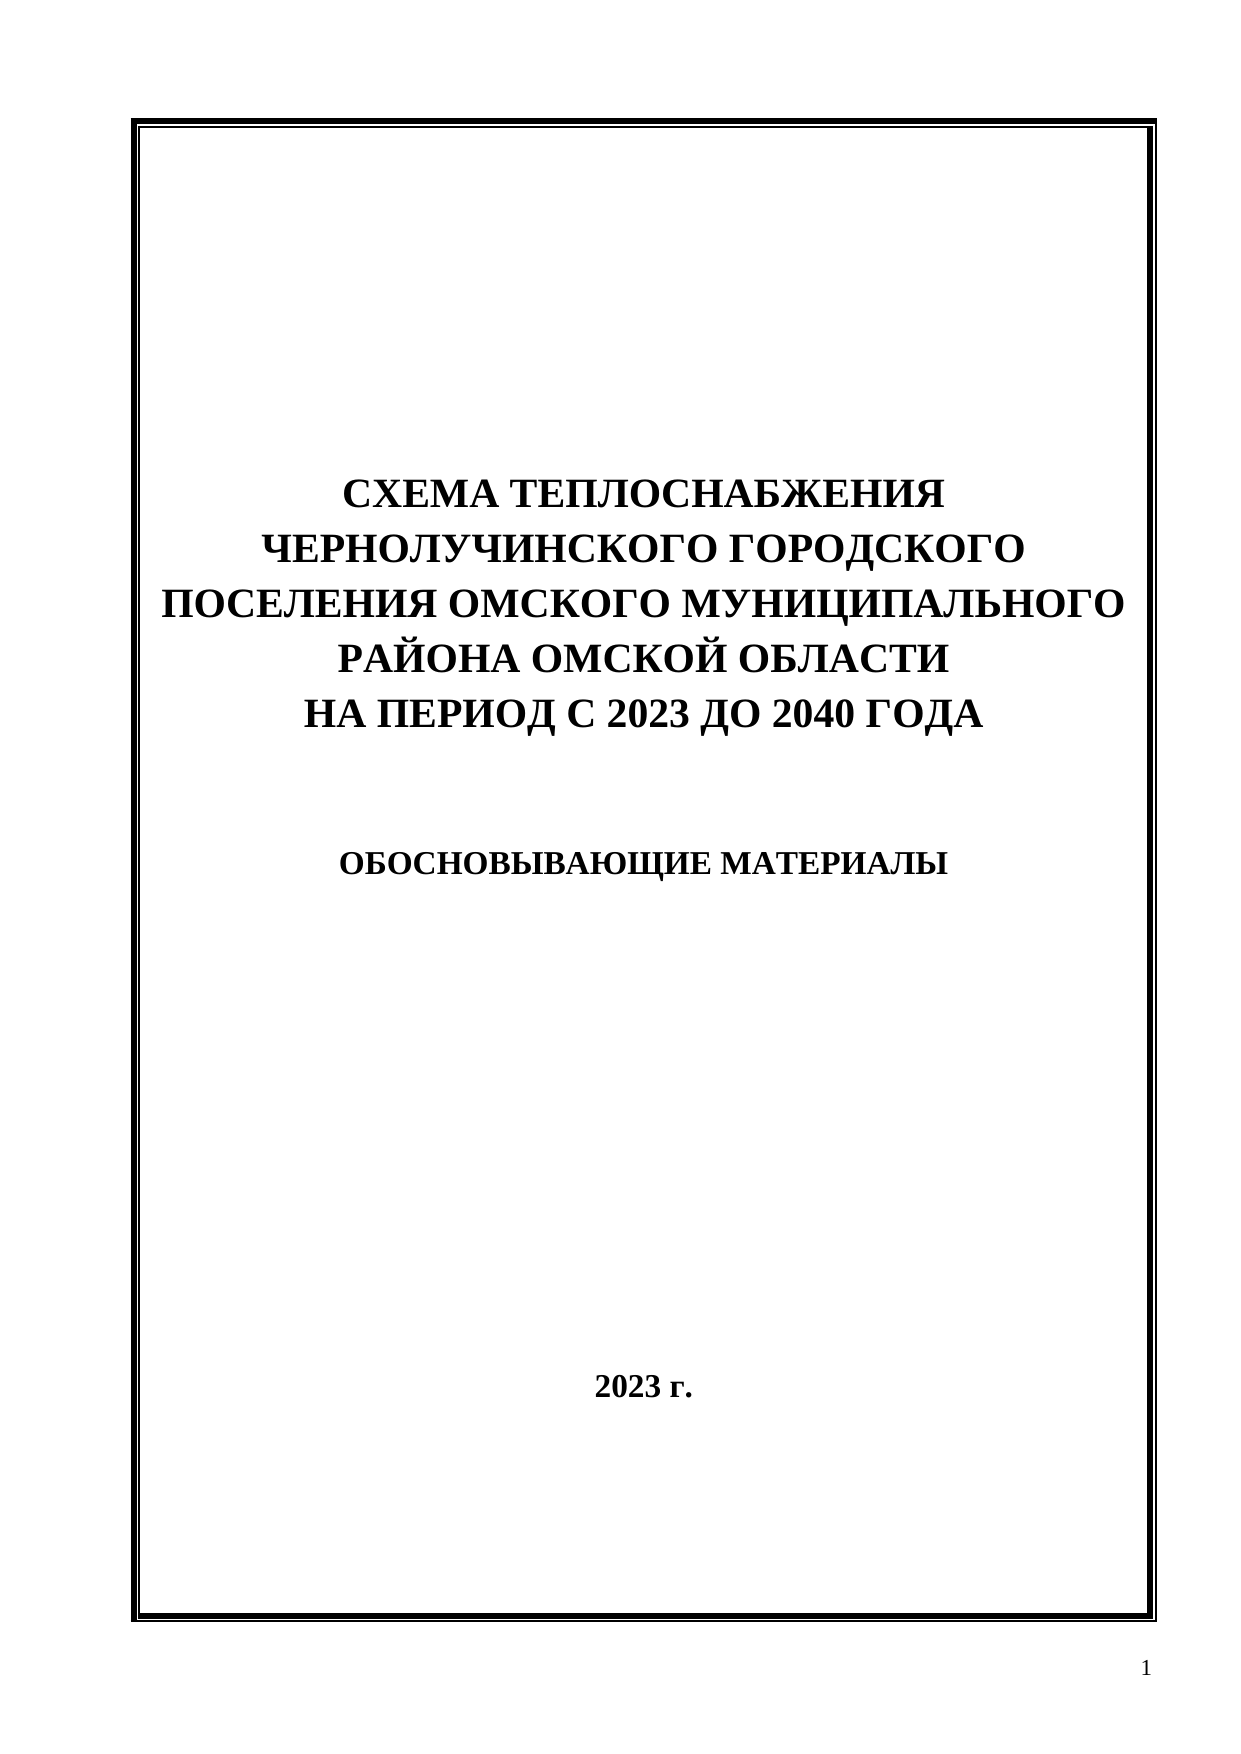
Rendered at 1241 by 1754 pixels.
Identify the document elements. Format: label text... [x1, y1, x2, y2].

table_header СХЕМА ТЕПЛОСНАБЖЕНИЯ ЧЕРНОЛУЧИНСКОГО ГОРОДСКОГО ПОСЕЛЕНИЯ ОМСКОГО МУНИЦИПАЛЬНОГО РАЙОНА ОМСКОЙ ОБЛАСТИ НА ПЕРИОД C 2023 ДО 2040 ГОДА ОБОСНОВЫВАЮЩИЕ МАТЕРИАЛЫ 2023 г. [140, 128, 1147, 1612]
